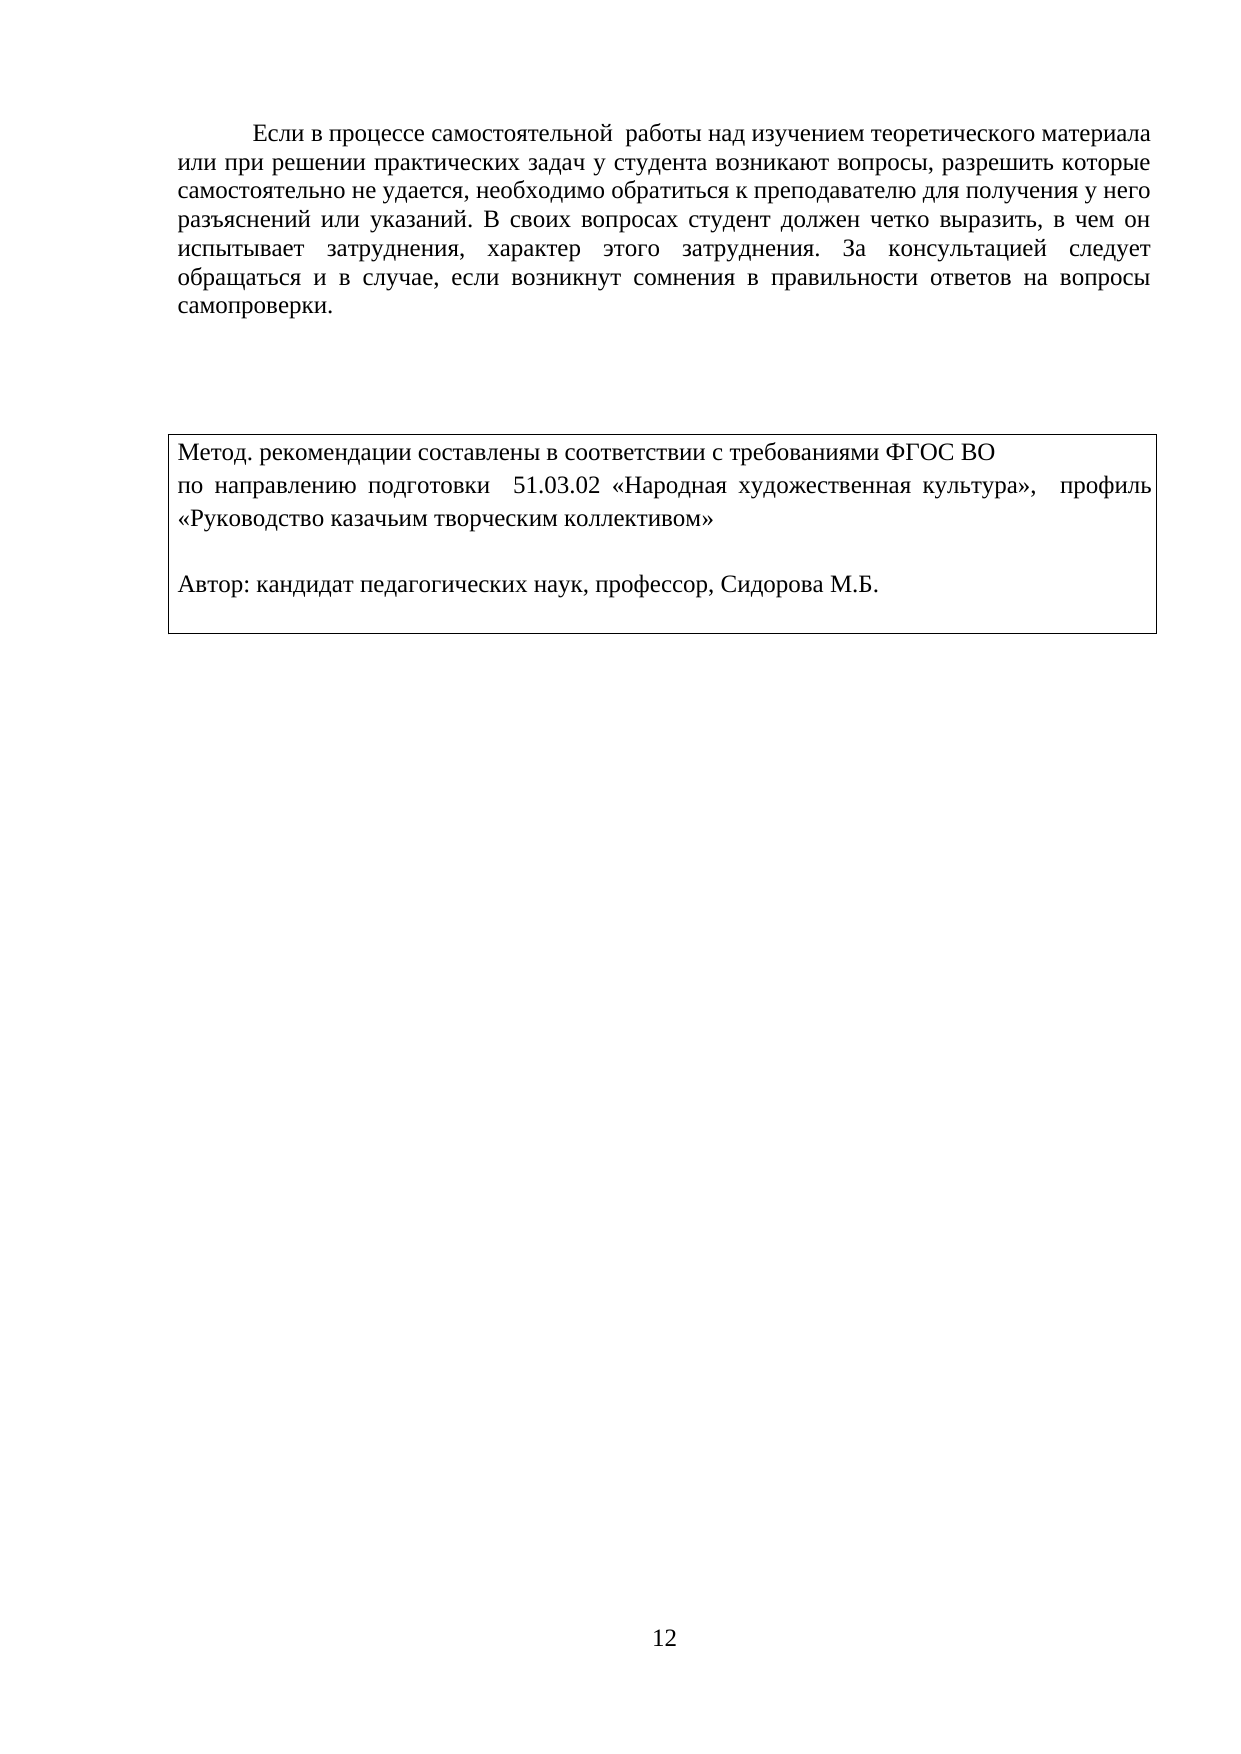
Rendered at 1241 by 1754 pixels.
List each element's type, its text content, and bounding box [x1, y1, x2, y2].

text Если в процессе самостоятельной работы над изучением теоретического материала или при решении практических задач у студента возникают вопросы, разрешить которые самостоятельно не удается, необходимо обратиться к преподавателю для получения у него разъяснений или указаний. В своих вопросах студент должен четко выразить, в чем он испытывает затруднения, характер этого затруднения. За консультацией следует обращаться и в случае, если возникнут сомнения в правильности ответов на вопросы самопроверки. [177, 118, 1152, 319]
text по направлению подготовки 51.03.02 «Народная художественная культура», профиль «Руководство казачьим творческим коллективом» [169, 467, 1156, 532]
text Автор: кандидат педагогических наук, профессор, Сидорова М.Б. [169, 566, 1156, 598]
text Метод. рекомендации составлены в соответствии с требованиями ФГОС ВО [169, 435, 1156, 466]
